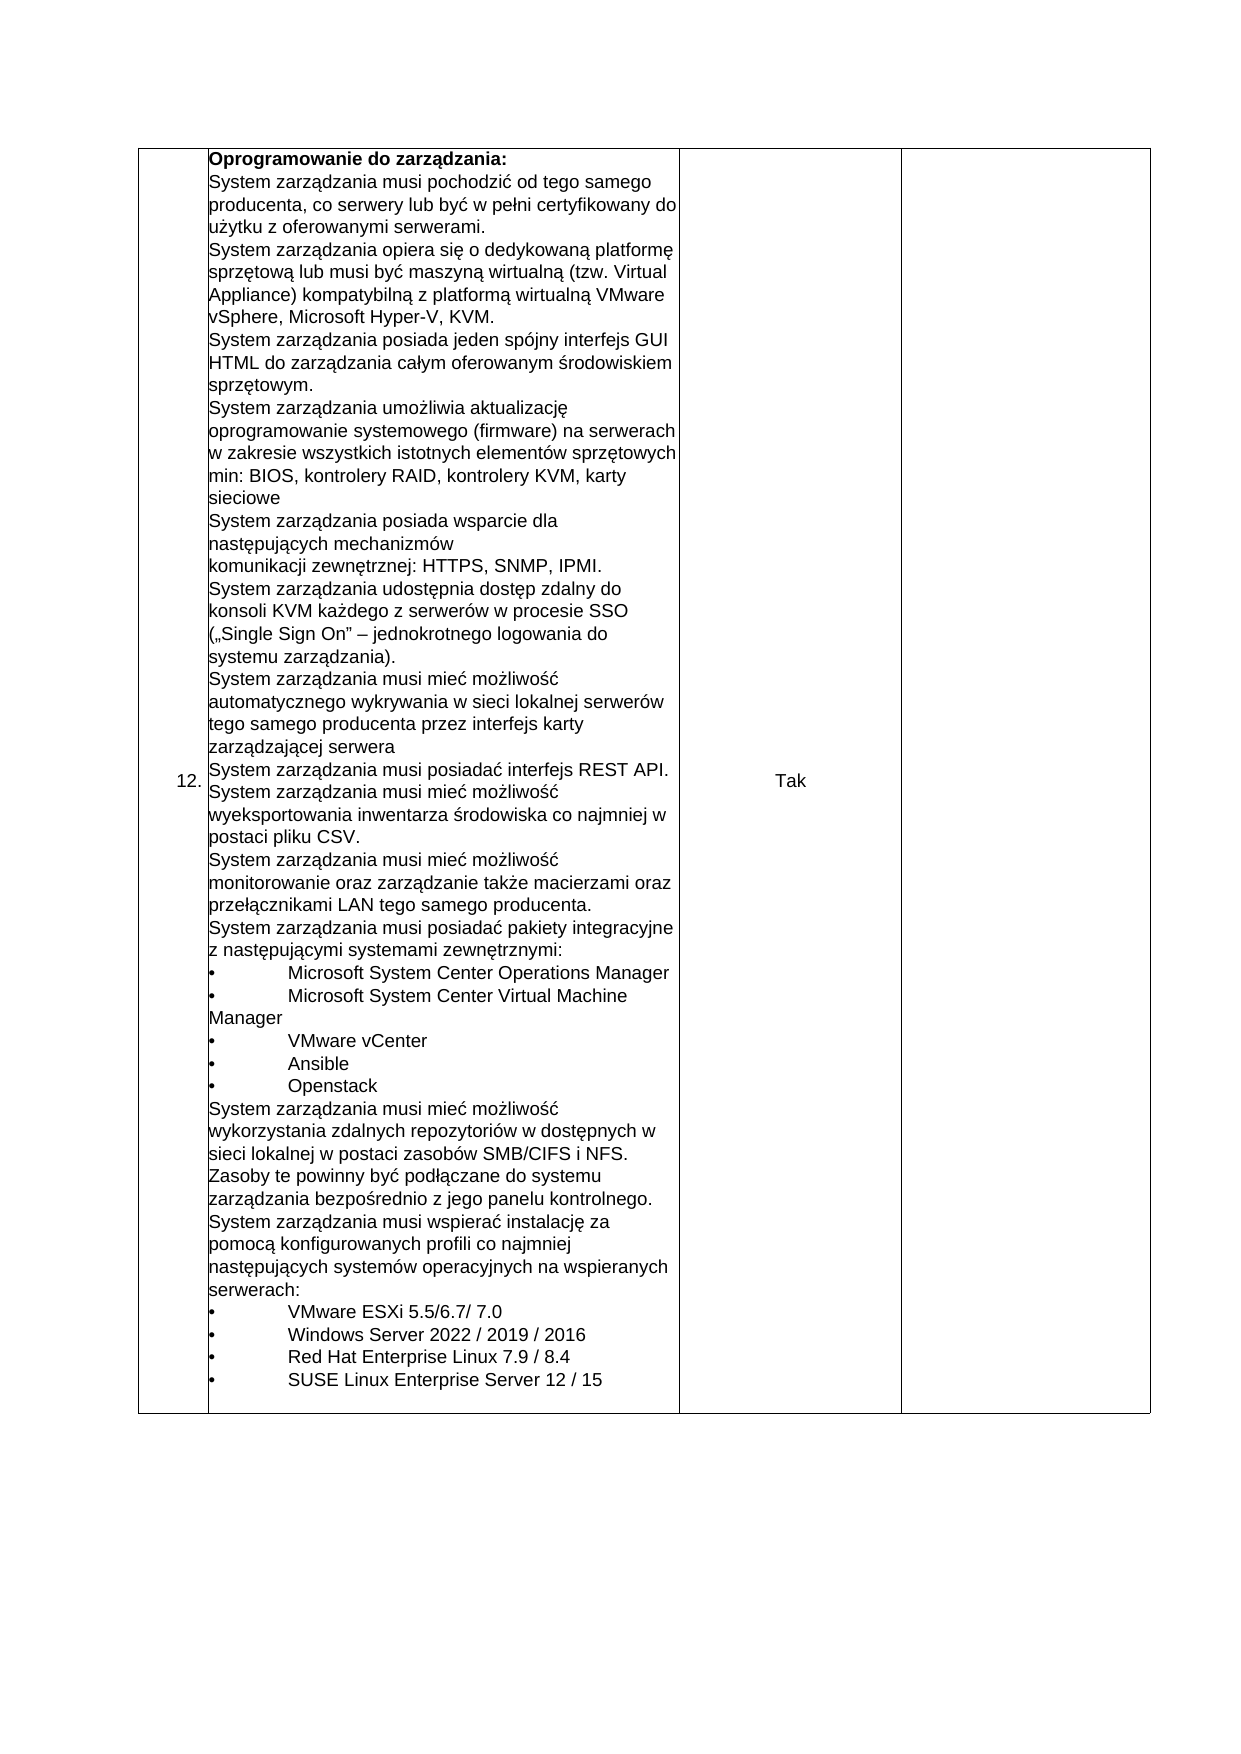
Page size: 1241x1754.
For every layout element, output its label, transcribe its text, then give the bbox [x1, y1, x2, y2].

table_cell [902, 149, 1150, 1413]
table_cell [139, 149, 208, 1413]
table_cell Oprogramowanie do zarządzania: System zarządzania musi pochodzić od tego samego producenta, co serwery lub być w pełni certyfikowany do użytku z oferowanymi serwerami. System zarządzania opiera się o dedykowaną platformę sprzętową lub musi być maszyną wirtualną (tzw. Virtual Appliance) kompatybilną z platformą wirtualną VMware vSphere, Microsoft Hyper-V, KVM. System zarządzania posiada jeden spójny interfejs GUI HTML do zarządzania całym oferowanym środowiskiem sprzętowym. System zarządzania umożliwia aktualizację oprogramowanie systemowego (firmware) na serwerach w zakresie wszystkich istotnych elementów sprzętowych min: BIOS, kontrolery RAID, kontrolery KVM, karty sieciowe System zarządzania posiada wsparcie dla następujących mechanizmów komunikacji zewnętrznej: HTTPS, SNMP, IPMI. System zarządzania udostępnia dostęp zdalny do konsoli KVM każdego z serwerów w procesie SSO („Single Sign On” – jednokrotnego logowania do systemu zarządzania). System zarządzania musi mieć możliwość automatycznego wykrywania w sieci lokalnej serwerów tego samego producenta przez interfejs karty zarządzającej serwera System zarządzania musi posiadać interfejs REST API. System zarządzania musi mieć możliwość wyeksportowania inwentarza środowiska co najmniej w postaci pliku CSV. System zarządzania musi mieć możliwość monitorowanie oraz zarządzanie także macierzami oraz przełącznikami LAN tego samego producenta. System zarządzania musi posiadać pakiety integracyjne z następującymi systemami zewnętrznymi: • Microsoft System Center Operations Manager • Microsoft System Center Virtual Machine Manager • VMware vCenter • Ansible • Openstack System zarządzania musi mieć możliwość wykorzystania zdalnych repozytoriów w dostępnych w sieci lokalnej w postaci zasobów SMB/CIFS i NFS. Zasoby te powinny być podłączane do systemu zarządzania bezpośrednio z jego panelu kontrolnego. System zarządzania musi wspierać instalację za pomocą konfigurowanych profili co najmniej następujących systemów operacyjnych na wspieranych serwerach: • VMware ESXi 5.5/6.7/ 7.0 • Windows Server 2022 / 2019 / 2016 • Red Hat Enterprise Linux 7.9 / 8.4 • SUSE Linux Enterprise Server 12 / 15 [209, 149, 679, 1413]
table_cell Tak [680, 149, 901, 1413]
